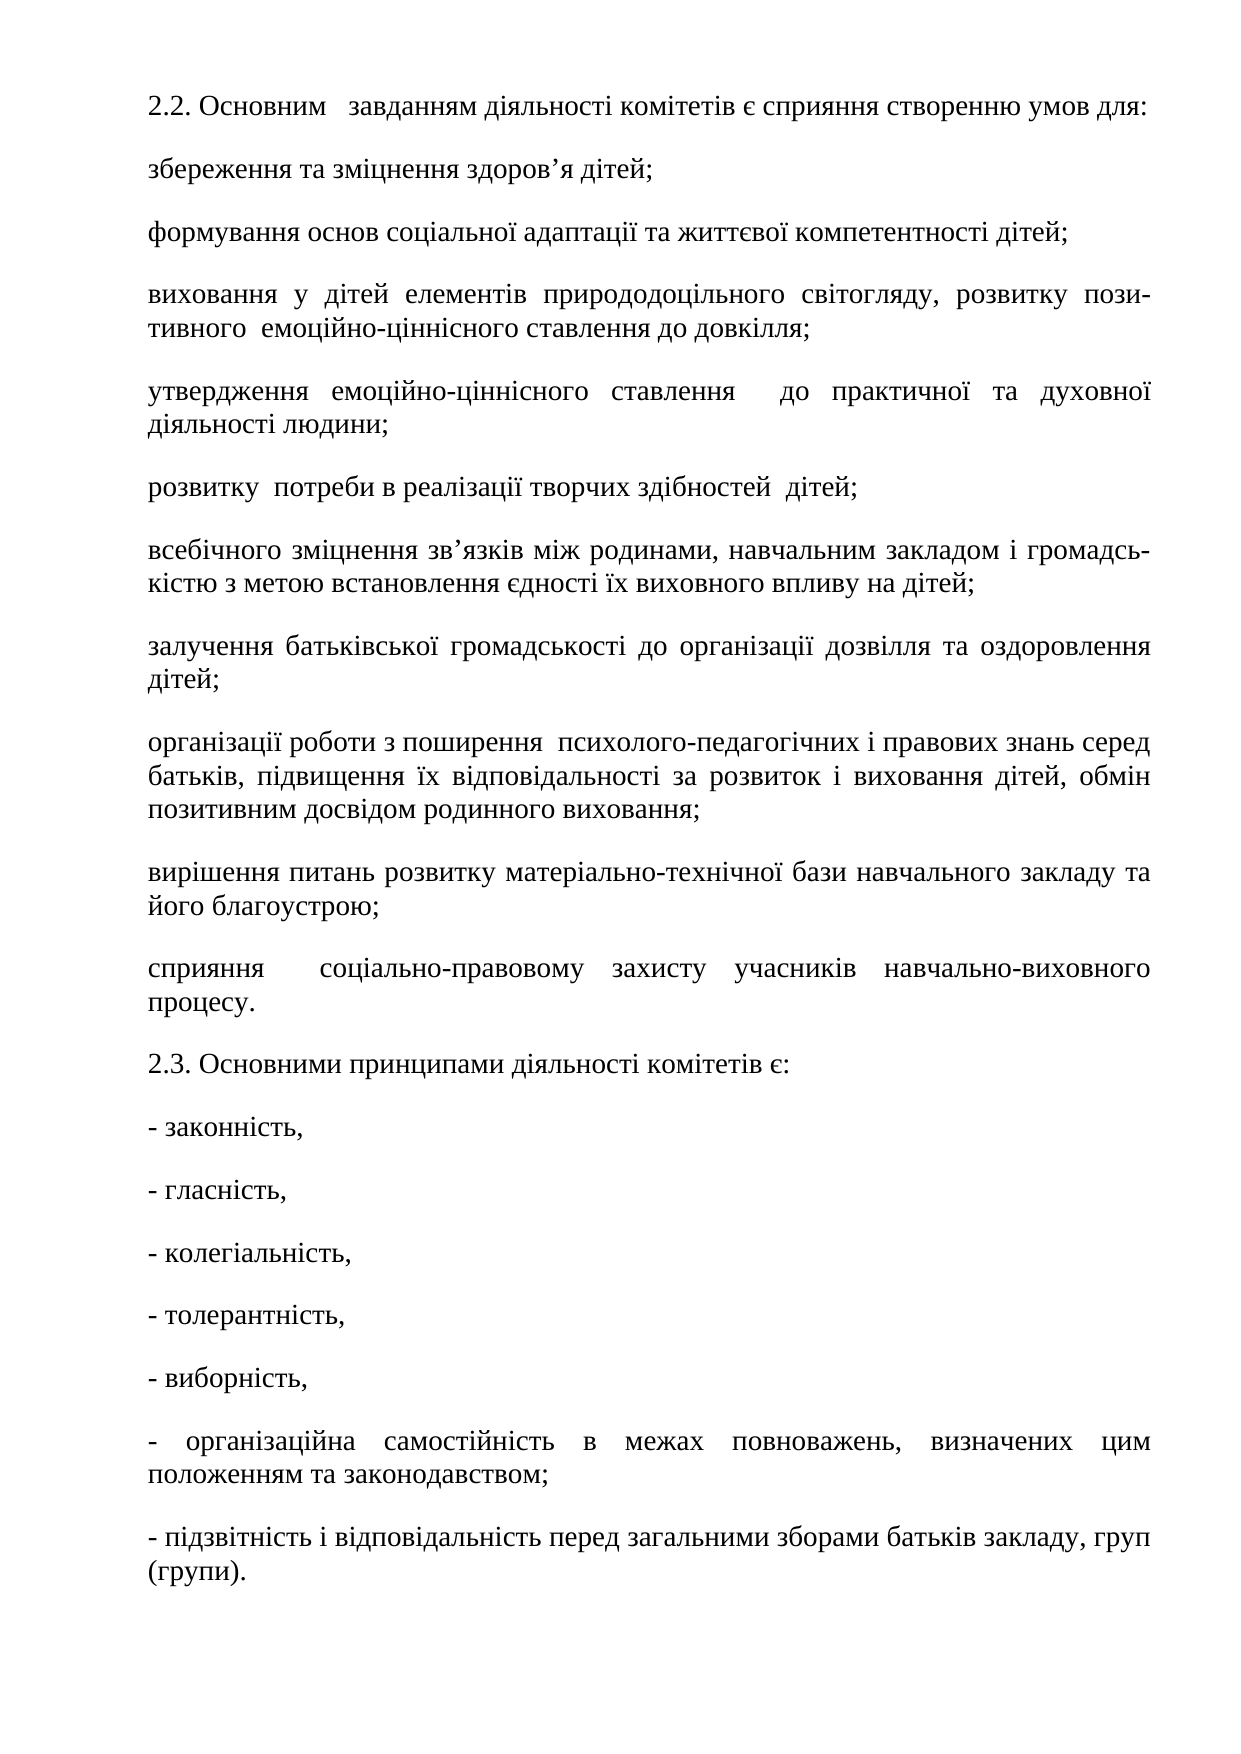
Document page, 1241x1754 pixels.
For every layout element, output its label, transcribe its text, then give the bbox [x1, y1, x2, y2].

text формування основ соціальної адаптації та життєвої компетентності дітей; [148, 214, 1152, 247]
text утвердження емоційно-ціннісного ставлення до практичної та духовної діяльності людини; [148, 373, 1152, 440]
text - колегіальність, [148, 1235, 1152, 1268]
text - організаційна самостійність в межах повноважень, визначених цим положенням та законодавством; [148, 1423, 1152, 1490]
text - толерантність, [148, 1297, 1152, 1331]
text 2.2. Основним завданням діяльності комітетів є сприяння створенню умов для: [148, 88, 1152, 122]
text залучення батьківської громадськості до організації дозвілля та оздоровлення дітей; [148, 628, 1152, 695]
text сприяння соціально-правовому захисту учасників навчально-виховного процесу. [148, 950, 1152, 1017]
text - виборність, [148, 1360, 1152, 1394]
text - гласність, [148, 1172, 1152, 1206]
text збереження та зміцнення здоров’я дітей; [148, 151, 1152, 185]
text - підзвітність і відповідальність перед загальними зборами батьків закладу, груп (групи). [148, 1519, 1152, 1586]
text - законність, [148, 1109, 1152, 1143]
text 2.3. Основними принципами діяльності комітетів є: [148, 1047, 1152, 1080]
text розвитку потреби в реалізації творчих здібностей дітей; [148, 469, 1152, 503]
text всебічного зміцнення зв’язків між родинами, навчальним закладом і громадсь-кістю з метою встановлення єдності їх виховного впливу на дітей; [148, 532, 1152, 599]
text вирішення питань розвитку матеріально-технічної бази навчального закладу та його благоустрою; [148, 854, 1152, 921]
text організації роботи з поширення психолого-педагогічних і правових знань серед батьків, підвищення їх відповідальності за розвиток і виховання дітей, обмін позитивним досвідом родинного виховання; [148, 724, 1152, 825]
text виховання у дітей елементів природодоцільного світогляду, розвитку пози-тивного емоційно-ціннісного ставлення до довкілля; [148, 277, 1152, 344]
